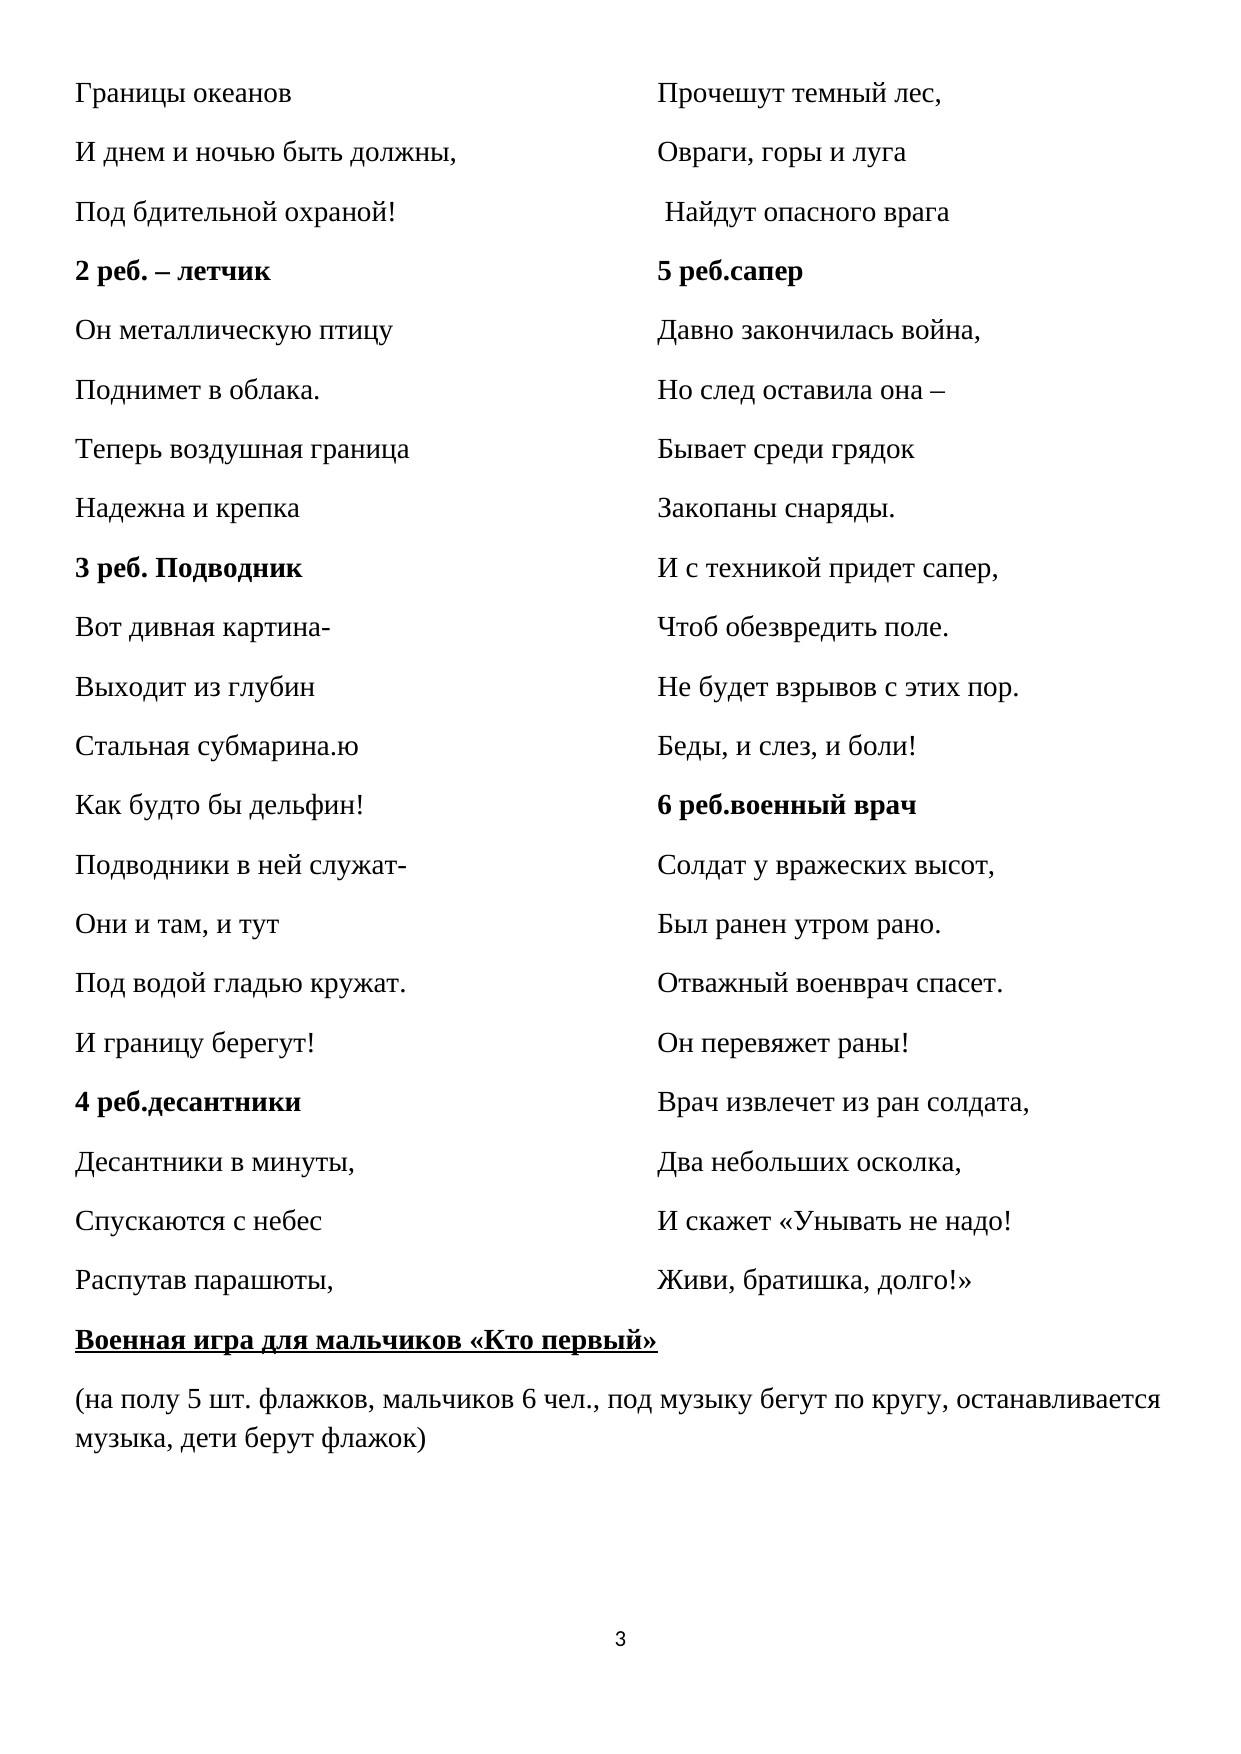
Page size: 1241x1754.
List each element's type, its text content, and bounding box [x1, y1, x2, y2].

text Под водой гладью кружат. [75, 966, 583, 999]
text Как будто бы дельфин! [75, 787, 583, 821]
text Солдат у вражеских высот, [657, 847, 1165, 880]
text Теперь воздушная граница [75, 431, 583, 465]
text Но след оставила она – [657, 372, 1165, 405]
text Десантники в минуты, [75, 1144, 583, 1177]
text И скажет «Унывать не надо! [657, 1203, 1165, 1237]
text 6 реб.военный врач [657, 787, 1165, 821]
text Поднимет в облака. [75, 372, 583, 405]
text Не будет взрывов с этих пор. [657, 669, 1165, 702]
text Закопаны снаряды. [657, 491, 1165, 524]
text Давно закончилась война, [657, 312, 1165, 346]
text Отважный военврач спасет. [657, 966, 1165, 999]
text Надежна и крепка [75, 491, 583, 524]
text Два небольших осколка, [657, 1144, 1165, 1177]
text И границу берегут! [75, 1025, 583, 1058]
text Вот дивная картина- [75, 609, 583, 643]
text Чтоб обезвредить поле. [657, 609, 1165, 643]
text Овраги, горы и луга [657, 134, 1165, 168]
text Военная игра для мальчиков «Кто первый» [75, 1322, 1165, 1355]
text 4 реб.десантники [75, 1084, 583, 1118]
text 3 реб. Подводник [75, 550, 583, 583]
text Выходит из глубин [75, 669, 583, 702]
text Спускаются с небес [75, 1203, 583, 1237]
text Под бдительной охраной! [75, 194, 583, 227]
text И днем и ночью быть должны, [75, 134, 583, 168]
text 5 реб.сапер [657, 253, 1165, 287]
text Живи, братишка, долго!» [657, 1262, 1165, 1296]
text Бывает среди грядок [657, 431, 1165, 465]
text Подводники в ней служат- [75, 847, 583, 880]
text Он металлическую птицу [75, 312, 583, 346]
text И с техникой придет сапер, [657, 550, 1165, 583]
text Врач извлечет из ран солдата, [657, 1084, 1165, 1118]
text Был ранен утром рано. [657, 906, 1165, 940]
text Они и там, и тут [75, 906, 583, 940]
text Границы океанов [75, 75, 583, 108]
text Найдут опасного врага [657, 194, 1165, 227]
text Он перевяжет раны! [657, 1025, 1165, 1058]
text Беды, и слез, и боли! [657, 728, 1165, 762]
text (на полу 5 шт. флажков, мальчиков 6 чел., под музыку бегут по кругу, останавливается музыка, дети берут флажок) [75, 1381, 1165, 1453]
text Распутав парашюты, [75, 1262, 583, 1296]
text Стальная субмарина.ю [75, 728, 583, 762]
text 2 реб. – летчик [75, 253, 583, 287]
text Прочешут темный лес, [657, 75, 1165, 108]
